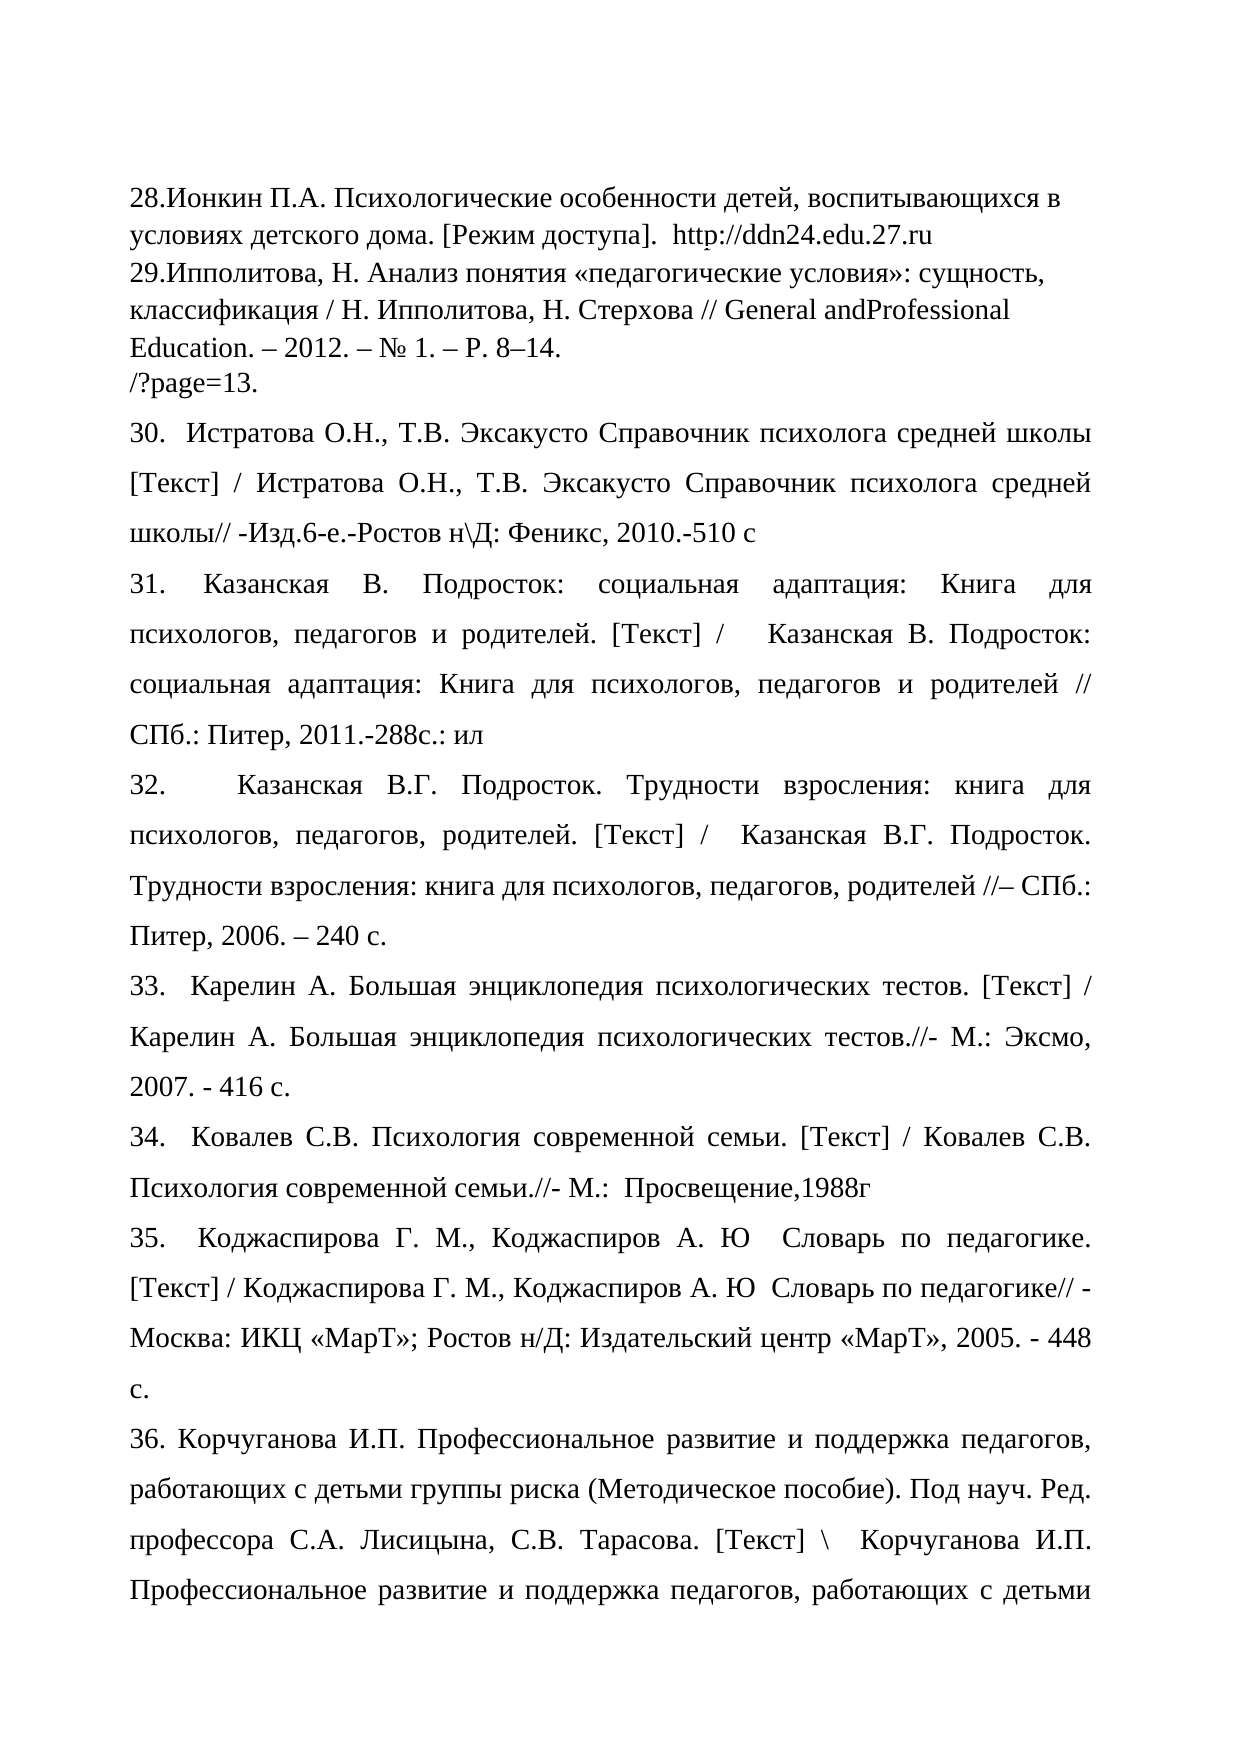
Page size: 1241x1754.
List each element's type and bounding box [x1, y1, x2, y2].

table_header [118, 177, 1104, 1606]
